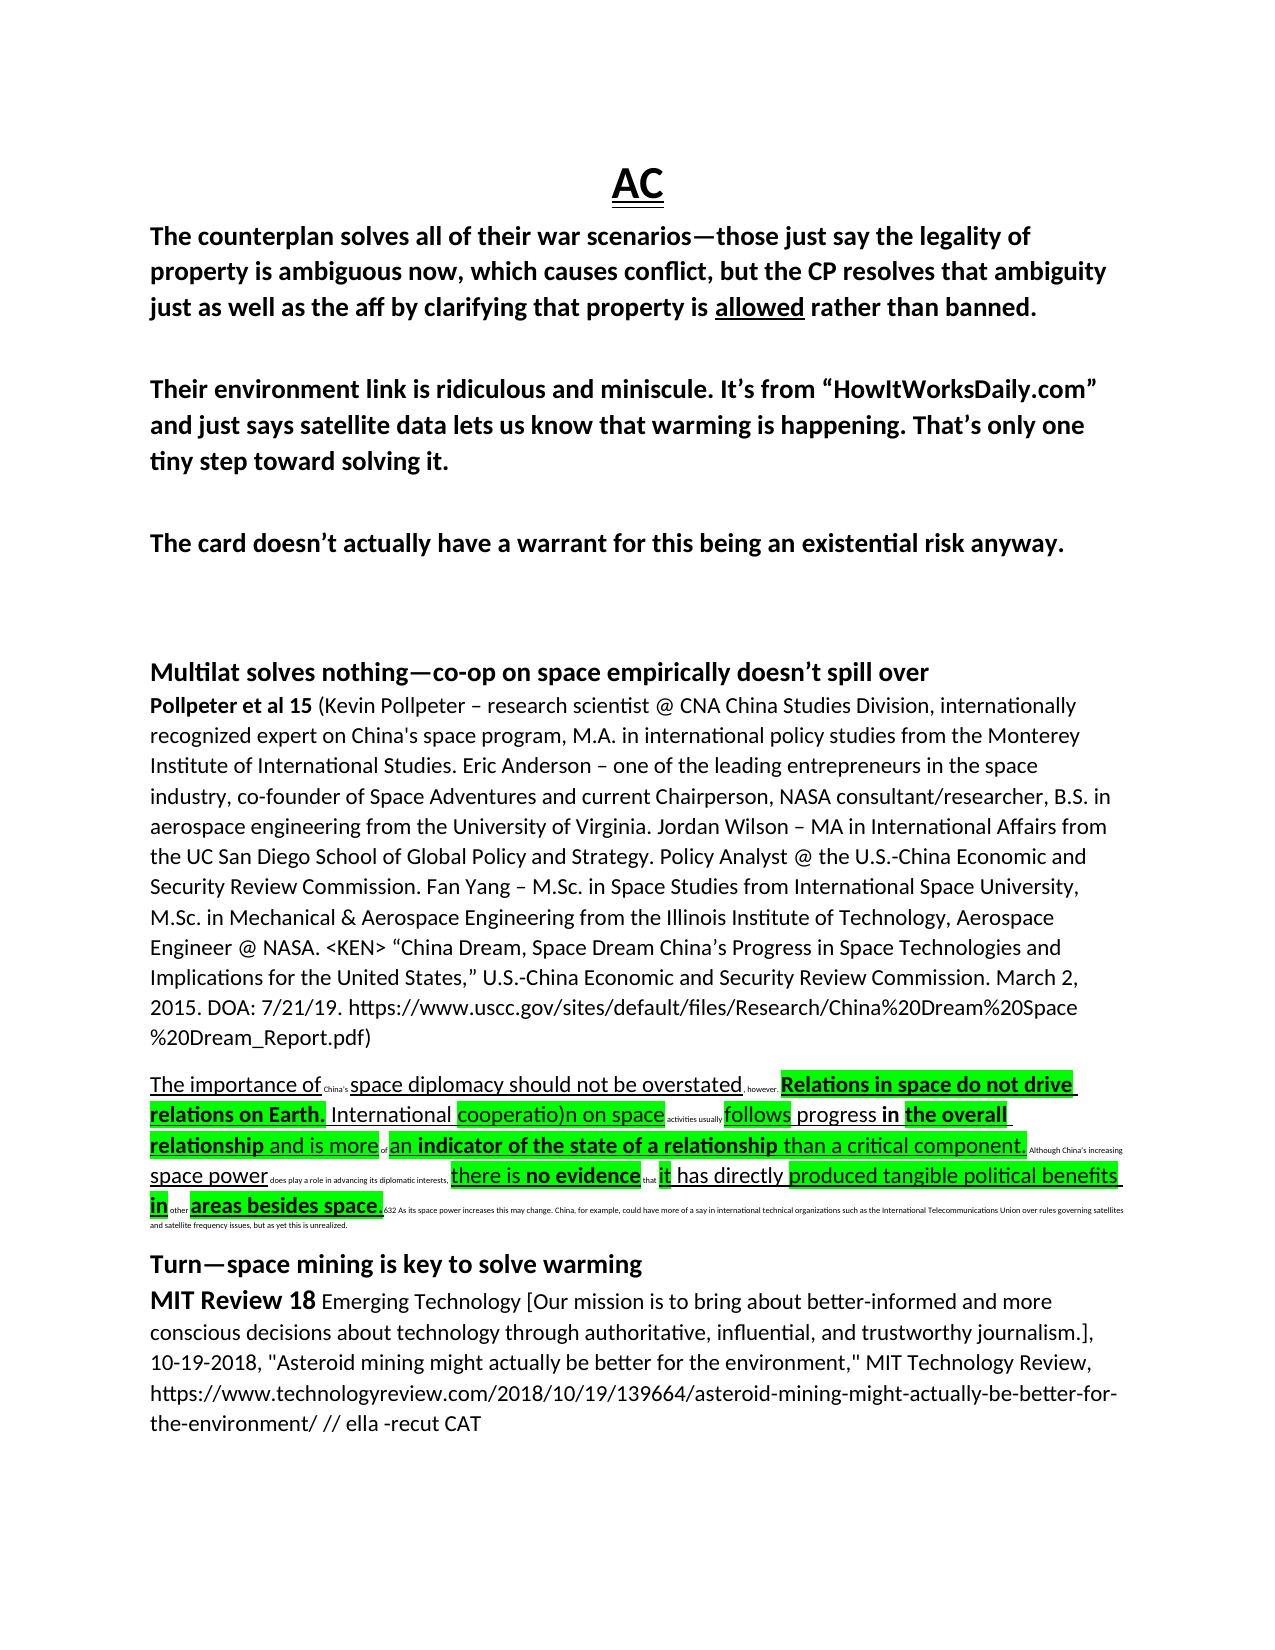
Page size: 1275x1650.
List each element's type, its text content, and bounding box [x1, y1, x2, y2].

subtitle The counterplan solves all of their war scenarios—those just say the legality of property is ambiguous now, which causes conflict, but the CP resolves that ambiguity just as well as the aff by clarifying that property is allowed rather than banned. [150, 219, 1125, 323]
subtitle The card doesn’t actually have a warrant for this being an existential risk anyway. [150, 526, 1125, 559]
text The importance of China’s space diplomacy should not be overstated, however. Relations in space do not drive relations on Earth. International cooperatio)n on space activities usually follows progress in the overall relationship and is more of an indicator of the state of a relationship than a critical component. Although China’s increasing space power does play a role in advancing its diplomatic interests, there is no evidence that it has directly produced tangible political benefits in other areas besides space.632 As its space power increases this may change. China, for example, could have more of a say in international technical organizations such as the International Telecommunications Union over rules governing satellites and satellite frequency issues, but as yet this is unrealized. [150, 1070, 1125, 1230]
subtitle Multilat solves nothing—co-op on space empirically doesn’t spill over [150, 656, 1125, 688]
subtitle Turn—space mining is key to solve warming [150, 1247, 1125, 1281]
subtitle AC [150, 154, 1125, 210]
subtitle Their environment link is ridiculous and miniscule. It’s from “HowItWorksDaily.com” and just says satellite data lets us know that warming is happening. That’s only one tiny step toward solving it. [150, 372, 1125, 477]
text MIT Review 18 Emerging Technology [Our mission is to bring about better-informed and more conscious decisions about technology through authoritative, influential, and trustworthy journalism.], 10-19-2018, "Asteroid mining might actually be better for the environment," MIT Technology Review, https://www.technologyreview.com/2018/10/19/139664/asteroid-mining-might-actually-be-better-for-the-environment/ // ella -recut CAT [150, 1283, 1125, 1437]
text Pollpeter et al 15 (Kevin Pollpeter – research scientist @ CNA China Studies Division, internationally recognized expert on China's space program, M.A. in international policy studies from the Monterey Institute of International Studies. Eric Anderson – one of the leading entrepreneurs in the space industry, co-founder of Space Adventures and current Chairperson, NASA consultant/researcher, B.S. in aerospace engineering from the University of Virginia. Jordan Wilson – MA in International Affairs from the UC San Diego School of Global Policy and Strategy. Policy Analyst @ the U.S.-China Economic and Security Review Commission. Fan Yang – M.Sc. in Space Studies from International Space University, M.Sc. in Mechanical & Aerospace Engineering from the Illinois Institute of Technology, Aerospace Engineer @ NASA. <KEN> “China Dream, Space Dream China’s Progress in Space Technologies and Implications for the United States,” U.S.-China Economic and Security Review Commission. March 2, 2015. DOA: 7/21/19. https://www.uscc.gov/sites/default/files/Research/China%20Dream%20Space%20Dream_Report.pdf) [150, 691, 1125, 1051]
